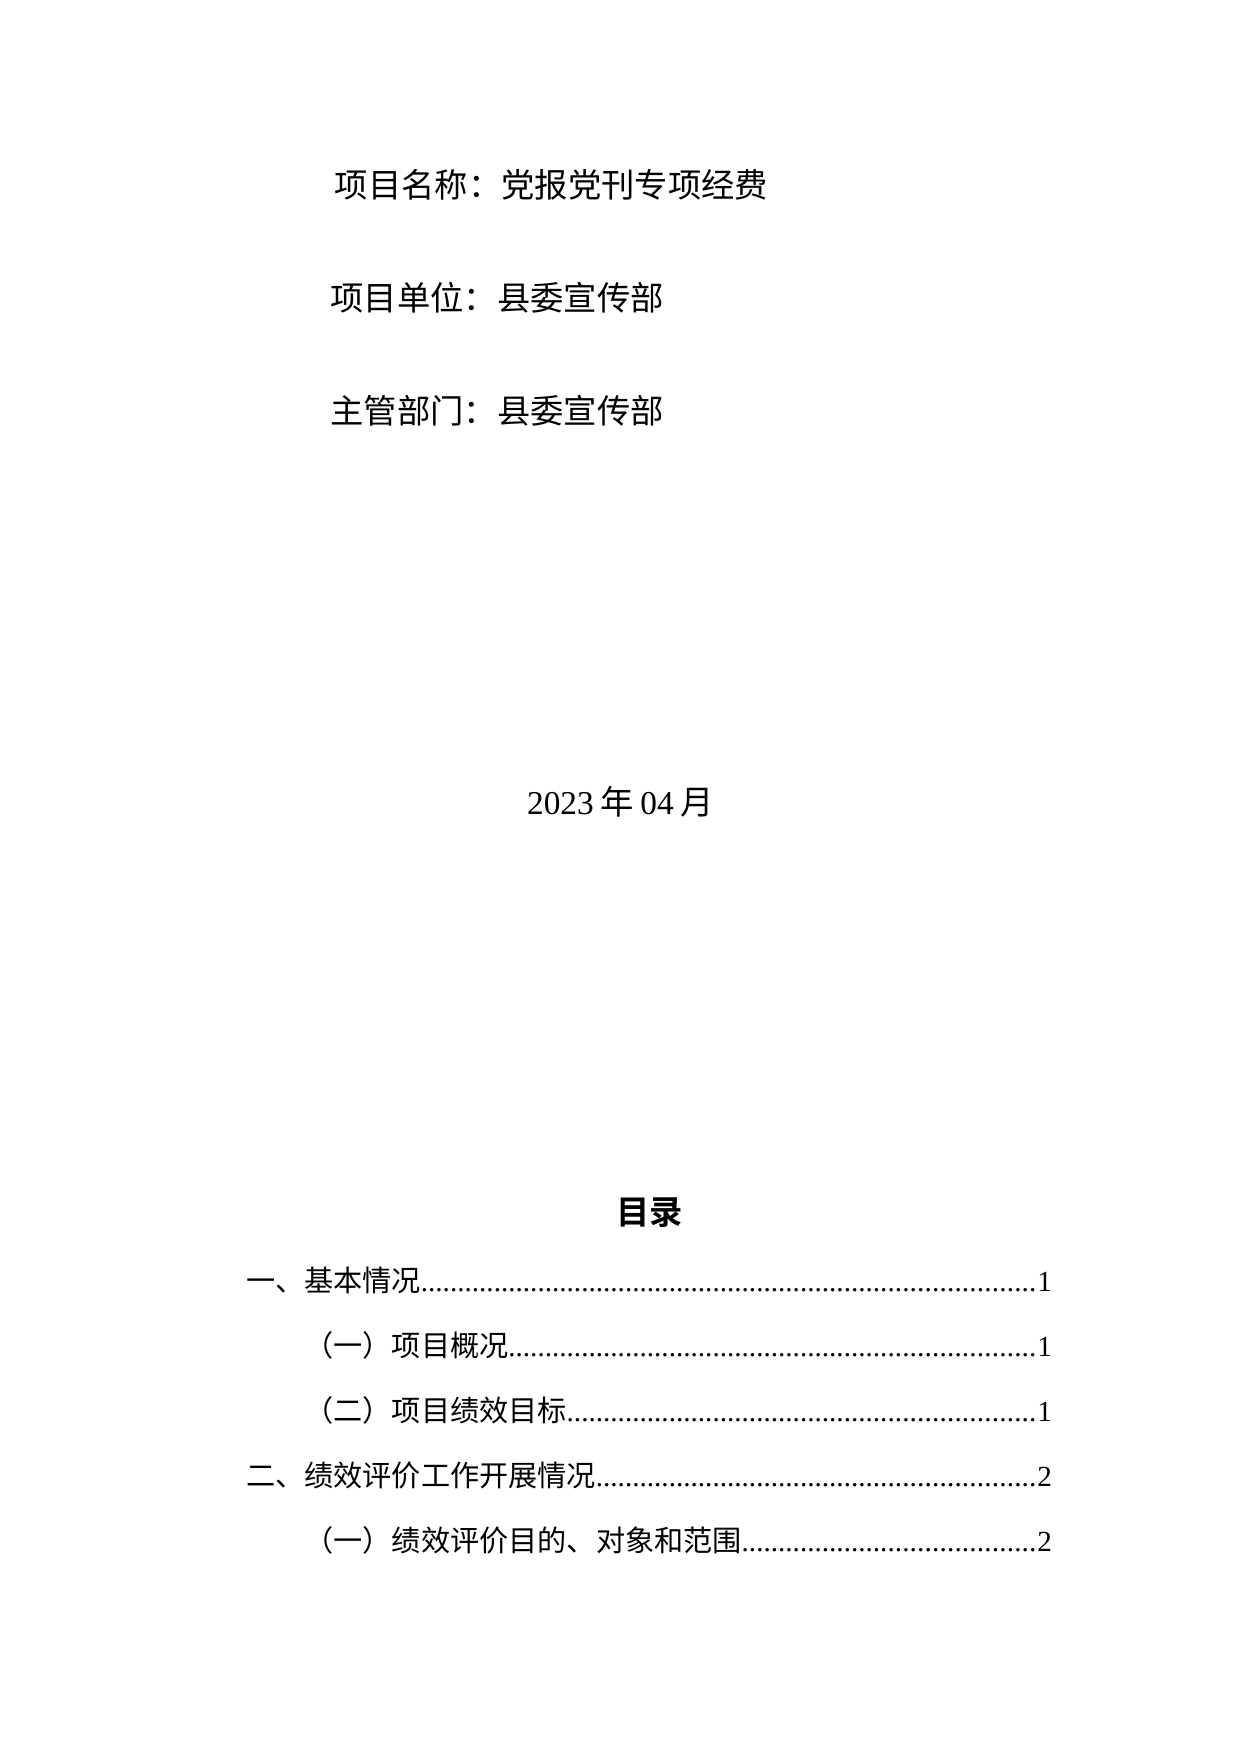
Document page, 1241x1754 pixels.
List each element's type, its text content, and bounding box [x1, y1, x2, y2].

text 项目名称：党报党刊专项经费 [187, 150, 1053, 215]
text 2023年04月 [187, 767, 1053, 832]
text 项目单位：县委宣传部 [217, 263, 1053, 328]
text 主管部门：县委宣传部 [217, 376, 1053, 441]
